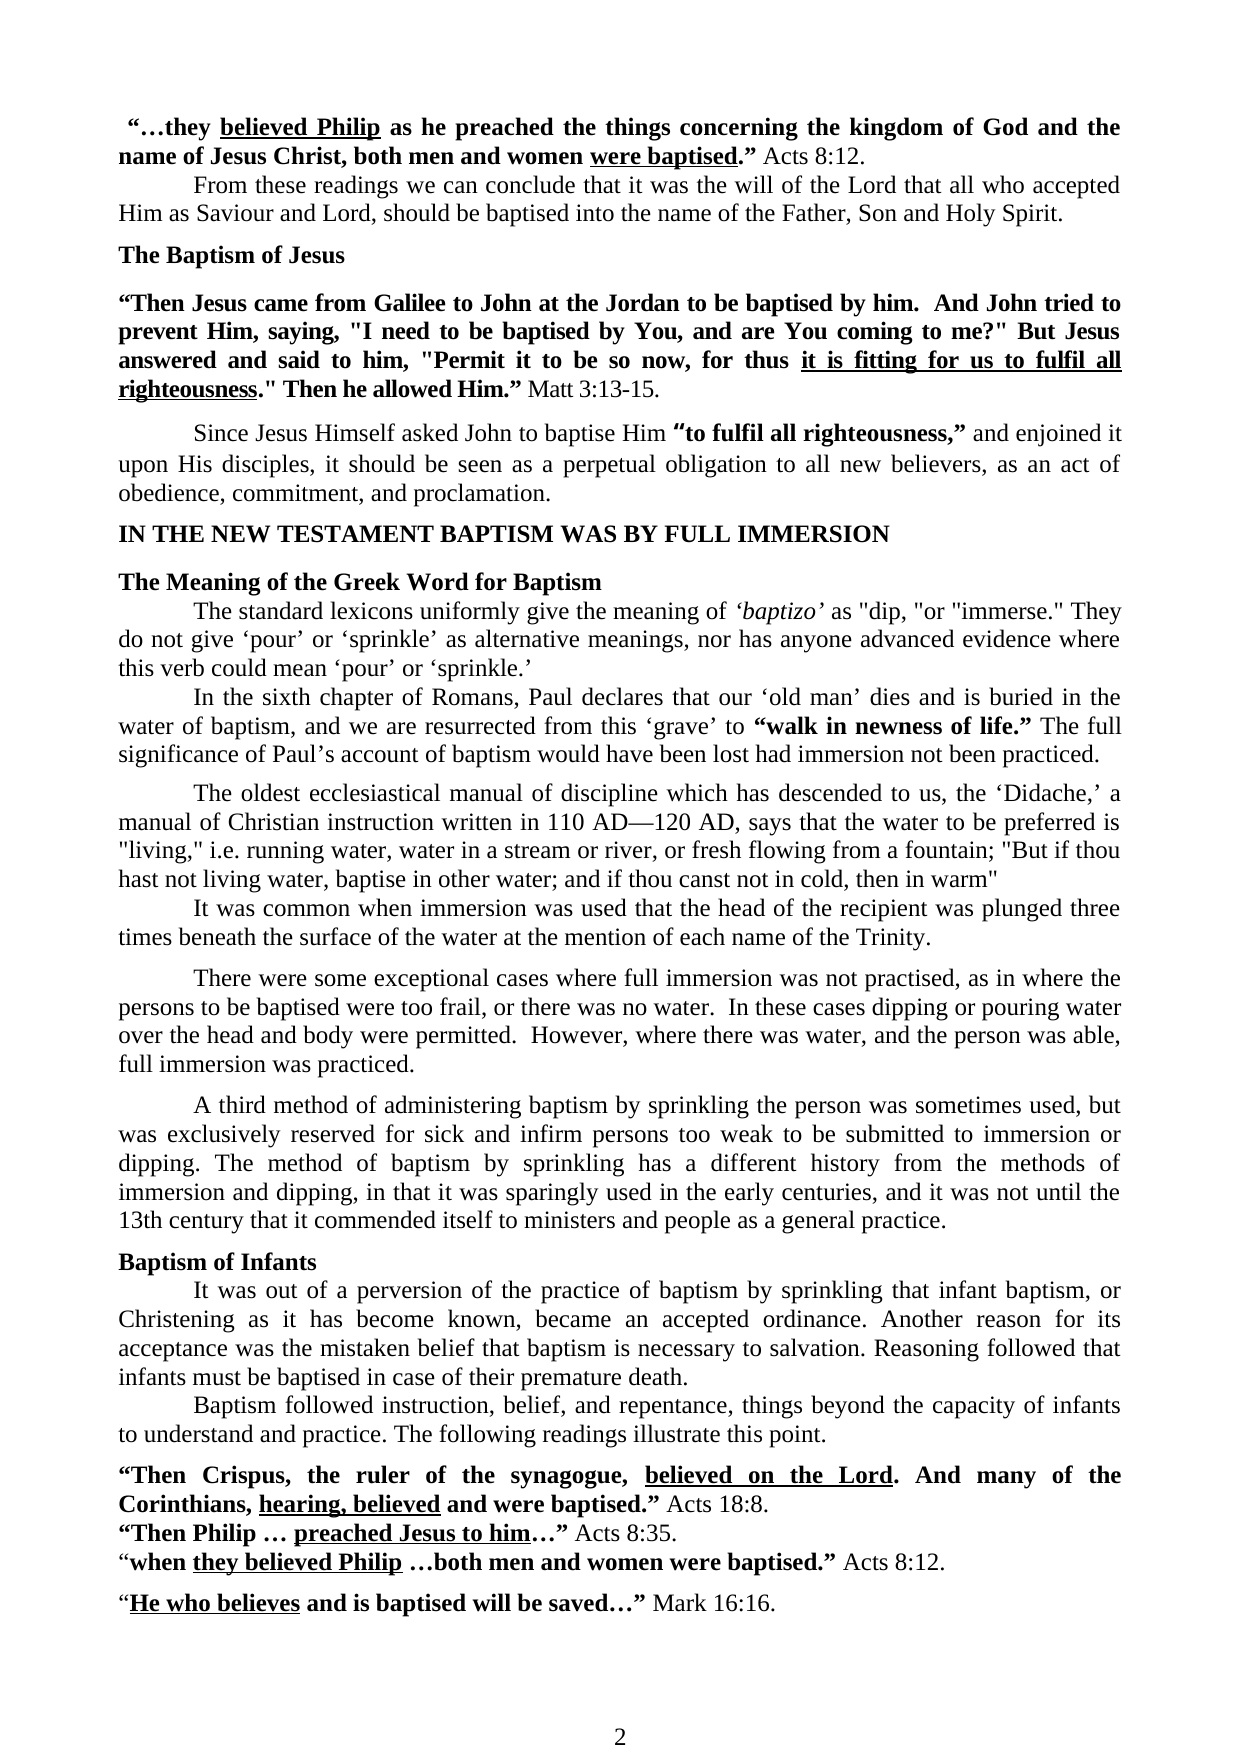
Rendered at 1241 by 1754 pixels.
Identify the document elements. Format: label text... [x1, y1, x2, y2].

text It was out of a perversion of the practice of baptism by sprinkling that infant baptism, or Christening as it has become known, became an accepted ordinance. Another reason for its acceptance was the mistaken belief that baptism is necessary to salvation. Reasoning followed that infants must be baptised in case of their premature death. [118, 1275, 1122, 1390]
text “He who believes and is baptised will be saved…” Mark 16:16. [118, 1588, 1122, 1617]
text “Then Philip … preached Jesus to him…” Acts 8:35. [118, 1518, 1122, 1547]
text It was common when immersion was used that the head of the recipient was plunged three times beneath the surface of the water at the mention of each name of the Trinity. [118, 893, 1122, 950]
subtitle IN THE NEW TESTAMENT BAPTISM WAS BY FULL IMMERSION [118, 519, 1122, 548]
text “when they believed Philip …both men and women were baptised.” Acts 8:12. [118, 1547, 1122, 1575]
text “Then Crispus, the ruler of the synagogue, believed on the Lord. And many of the Corinthians, hearing, believed and were baptised.” Acts 18:8. [118, 1460, 1122, 1518]
subtitle The Meaning of the Greek Word for Baptism [118, 567, 1122, 596]
text Baptism followed instruction, belief, and repentance, things beyond the capacity of infants to understand and practice. The following readings illustrate this point. [118, 1390, 1122, 1448]
text In the sixth chapter of Romans, Paul declares that our ‘old man’ dies and is buried in the water of baptism, and we are resurrected from this ‘grave’ to “walk in newness of life.” The full significance of Paul’s account of baptism would have been lost had immersion not been practiced. [118, 682, 1122, 768]
text A third method of administering baptism by sprinkling the person was sometimes used, but was exclusively reserved for sick and infirm persons too weak to be submitted to immersion or dipping. The method of baptism by sprinkling has a different history from the methods of immersion and dipping, in that it was sparingly used in the early centuries, and it was not until the 13th century that it commended itself to ministers and people as a general practice. [118, 1090, 1122, 1234]
text “Then Jesus came from Galilee to John at the Jordan to be baptised by him. And John tried to prevent Him, saying, "I need to be baptised by You, and are You coming to me?" But Jesus answered and said to him, "Permit it to be so now, for thus it is fitting for us to fulfil all righteousness." Then he allowed Him.” Matt 3:13-15. [118, 288, 1122, 403]
text Since Jesus Himself asked John to baptise Him “to fulfil all righteousness,” and enjoined it upon His disciples, it should be seen as a perpetual obligation to all new believers, as an act of obedience, commitment, and proclamation. [118, 415, 1122, 507]
text There were some exceptional cases where full immersion was not practised, as in where the persons to be baptised were too frail, or there was no water. In these cases dipping or pouring water over the head and body were permitted. However, where there was water, and the person was able, full immersion was practiced. [118, 963, 1122, 1078]
text The oldest ecclesiastical manual of discipline which has descended to us, the ‘Didache,’ a manual of Christian instruction written in 110 AD—120 AD, says that the water to be preferred is "living," i.e. running water, water in a stream or river, or fresh flowing from a fountain; "But if thou hast not living water, baptise in other water; and if thou canst not in cold, then in warm" [118, 778, 1122, 893]
text The standard lexicons uniformly give the meaning of ‘baptizo’ as "dip, "or "immerse." They do not give ‘pour’ or ‘sprinkle’ as alternative meanings, nor has anyone advanced evidence where this verb could mean ‘pour’ or ‘sprinkle.’ [118, 596, 1122, 682]
text Baptism of Infants [118, 1247, 1122, 1275]
text “…they believed Philip as he preached the things concerning the kingdom of God and the name of Jesus Christ, both men and women were baptised.” Acts 8:12. [118, 112, 1122, 170]
text From these readings we can conclude that it was the will of the Lord that all who accepted Him as Saviour and Lord, should be baptised into the name of the Father, Son and Holy Spirit. [118, 170, 1122, 227]
subtitle The Baptism of Jesus [118, 240, 1122, 268]
